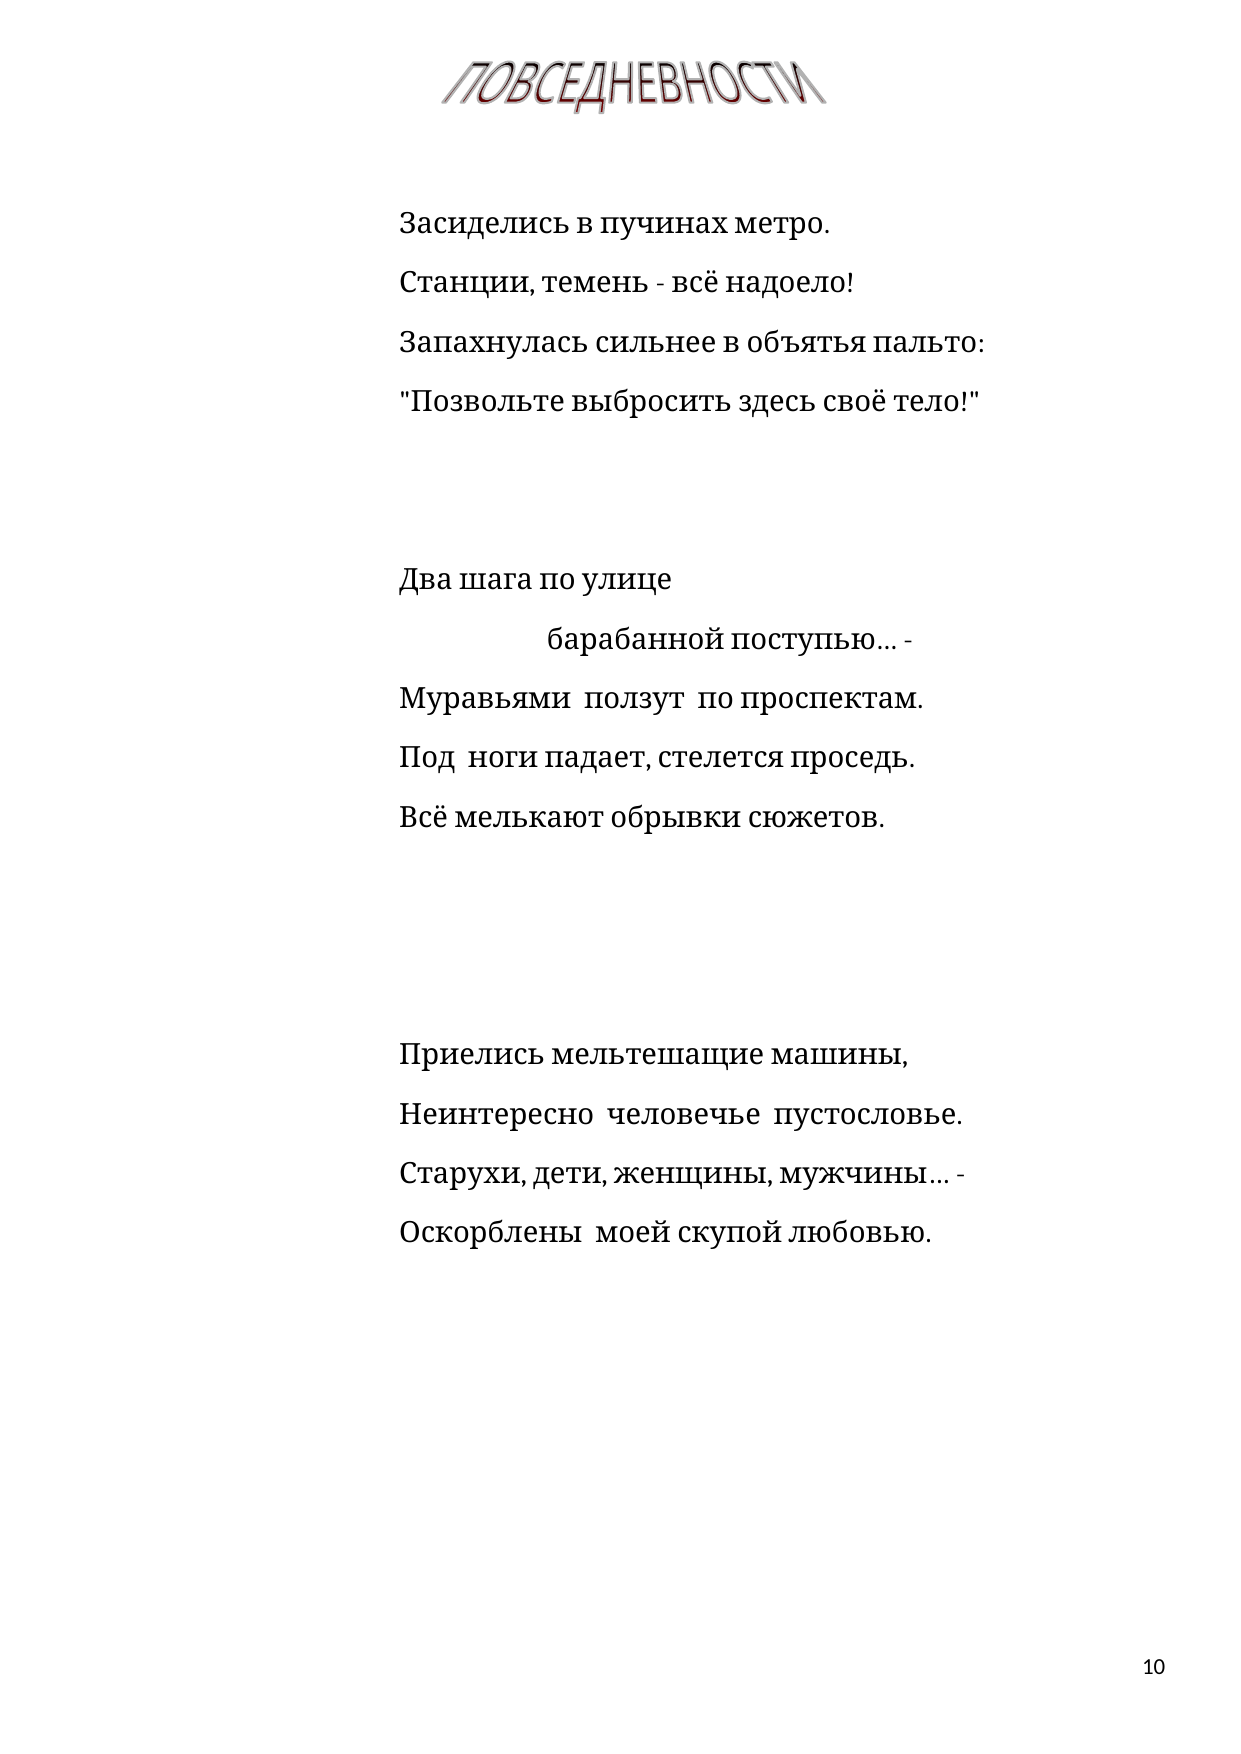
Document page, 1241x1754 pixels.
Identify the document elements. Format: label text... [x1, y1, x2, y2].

text Муравьями ползут по проспектам. [286, 682, 1165, 716]
text Приелись мельтешащие машины, [286, 1038, 1165, 1072]
text Оскорблены моей скупой любовью. [286, 1217, 1165, 1250]
text "Позвольте выбросить здесь своё тело!" [286, 385, 1165, 419]
text Всё мелькают обрывки сюжетов. [286, 801, 1165, 834]
text Под ноги падает, стелется проседь. [286, 742, 1165, 775]
text Старухи, дети, женщины, мужчины… - [286, 1157, 1165, 1191]
text Станции, темень - всё надоело! [286, 267, 1165, 300]
text Запахнулась сильнее в объятья пальто: [286, 326, 1165, 359]
text Засиделись в пучинах метро. [286, 207, 1165, 241]
text барабанной поступью… - [286, 623, 1165, 656]
text Два шага по улице [286, 563, 1165, 597]
text Неинтересно человечье пустословье. [286, 1098, 1165, 1131]
